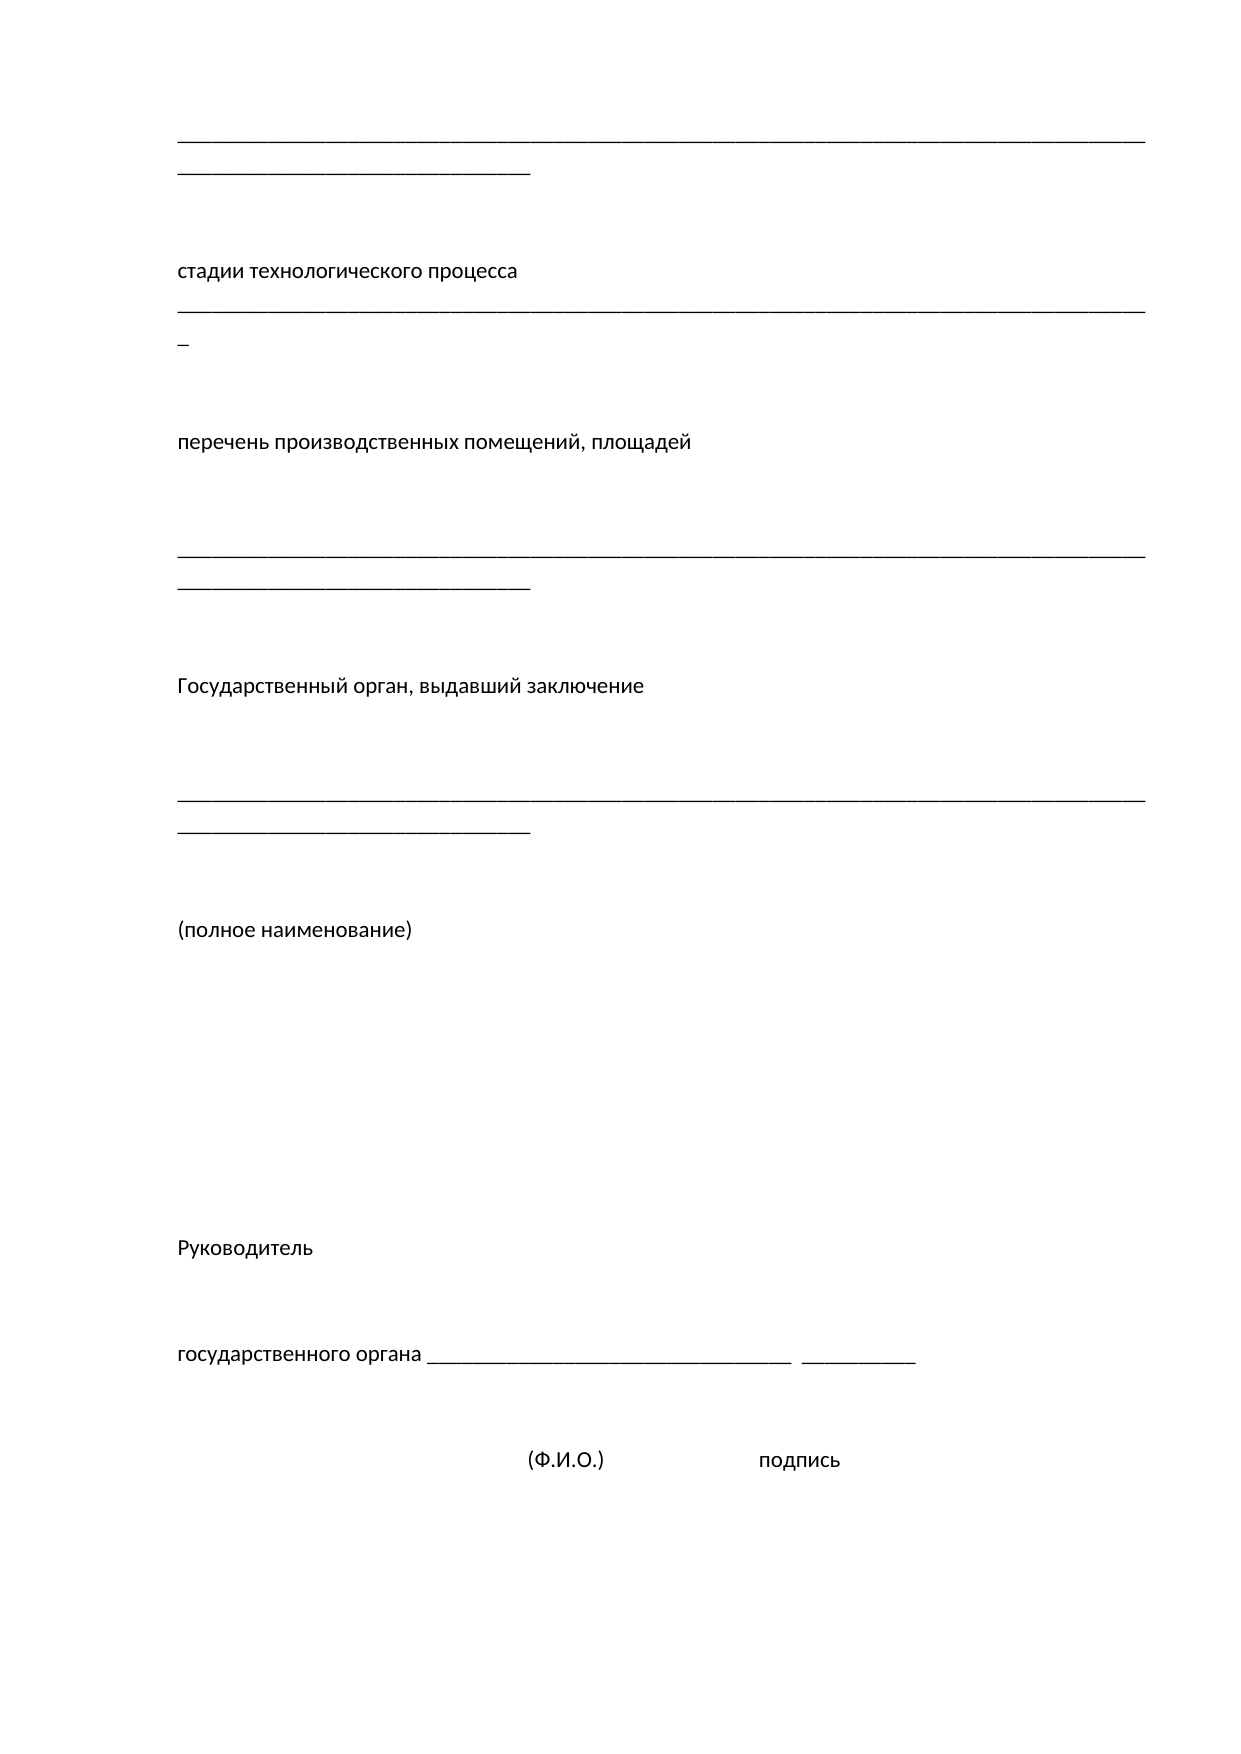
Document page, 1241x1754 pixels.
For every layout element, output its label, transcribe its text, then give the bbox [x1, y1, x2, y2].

text перечень производственных помещений, площадей [177, 427, 1152, 455]
text (Ф.И.О.) подпись [177, 1446, 1152, 1473]
text (полное наименование) [177, 915, 1152, 943]
text ____________________________________________________________________________________________________________________ [177, 533, 1152, 593]
text стадии технологического процесса ______________________________________________________________________________________ [177, 256, 1152, 349]
text государственного органа ________________________________ __________ [177, 1339, 1152, 1367]
text Руководитель [177, 1233, 1152, 1261]
text ____________________________________________________________________________________________________________________ [177, 777, 1152, 837]
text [177, 118, 1152, 178]
text Государственный орган, выдавший заключение [177, 671, 1152, 699]
